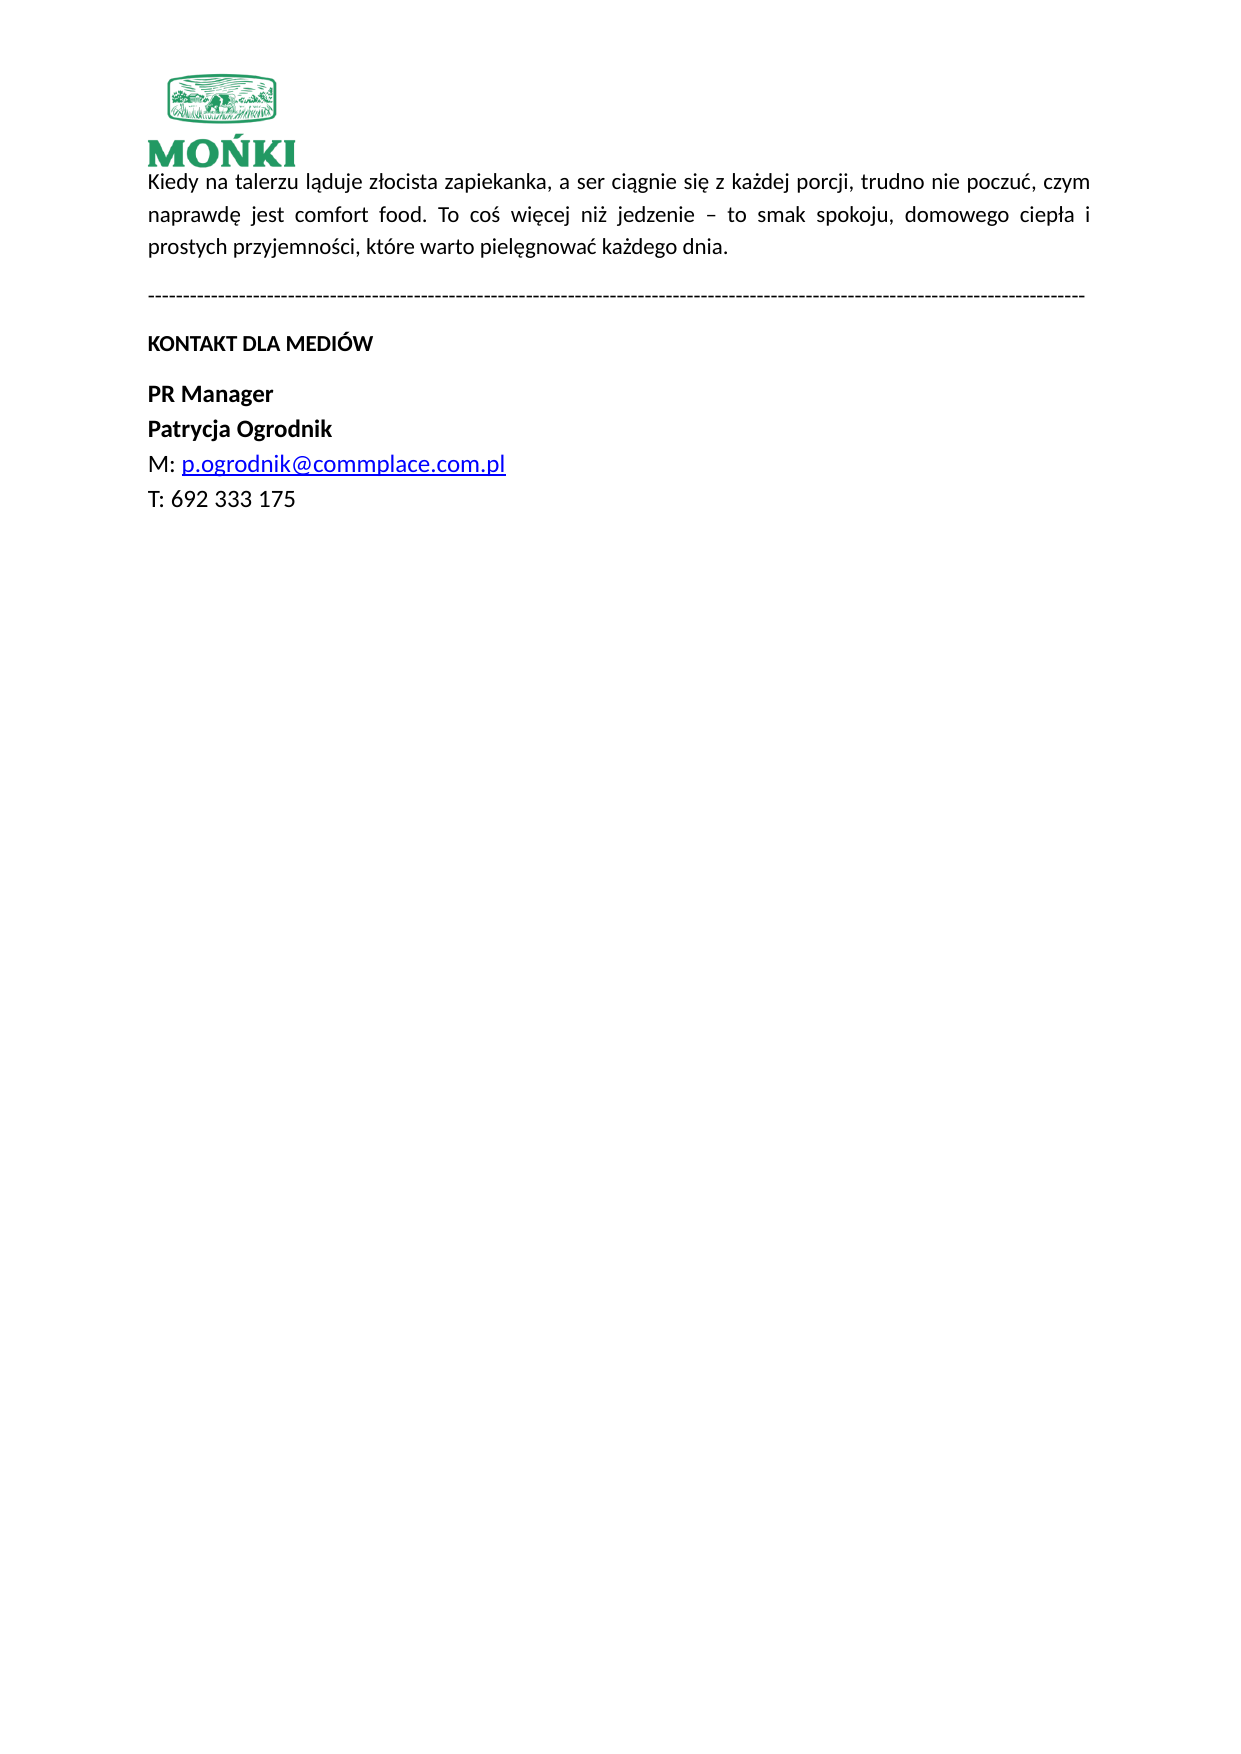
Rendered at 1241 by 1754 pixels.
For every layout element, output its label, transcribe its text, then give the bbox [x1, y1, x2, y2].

text T: 692 333 175 [148, 483, 1093, 514]
text M: p.ogrodnik@commplace.com.pl [148, 448, 1093, 479]
text PR Manager [148, 378, 1093, 409]
text Kiedy na talerzu ląduje złocista zapiekanka, a ser ciągnie się z każdej porcji, trudno nie poczuć, czym naprawdę jest comfort food. To coś więcej niż jedzenie – to smak spokoju, domowego ciepła i prostych przyjemności, które warto pielęgnować każdego dnia. [148, 167, 1093, 260]
text -------------------------------------------------------------------------------------------------------------------------------------- [148, 281, 1093, 309]
picture [147, 73, 296, 168]
text KONTAKT DLA MEDIÓW [148, 329, 1093, 358]
text Patrycja Ogrodnik [148, 413, 1093, 444]
